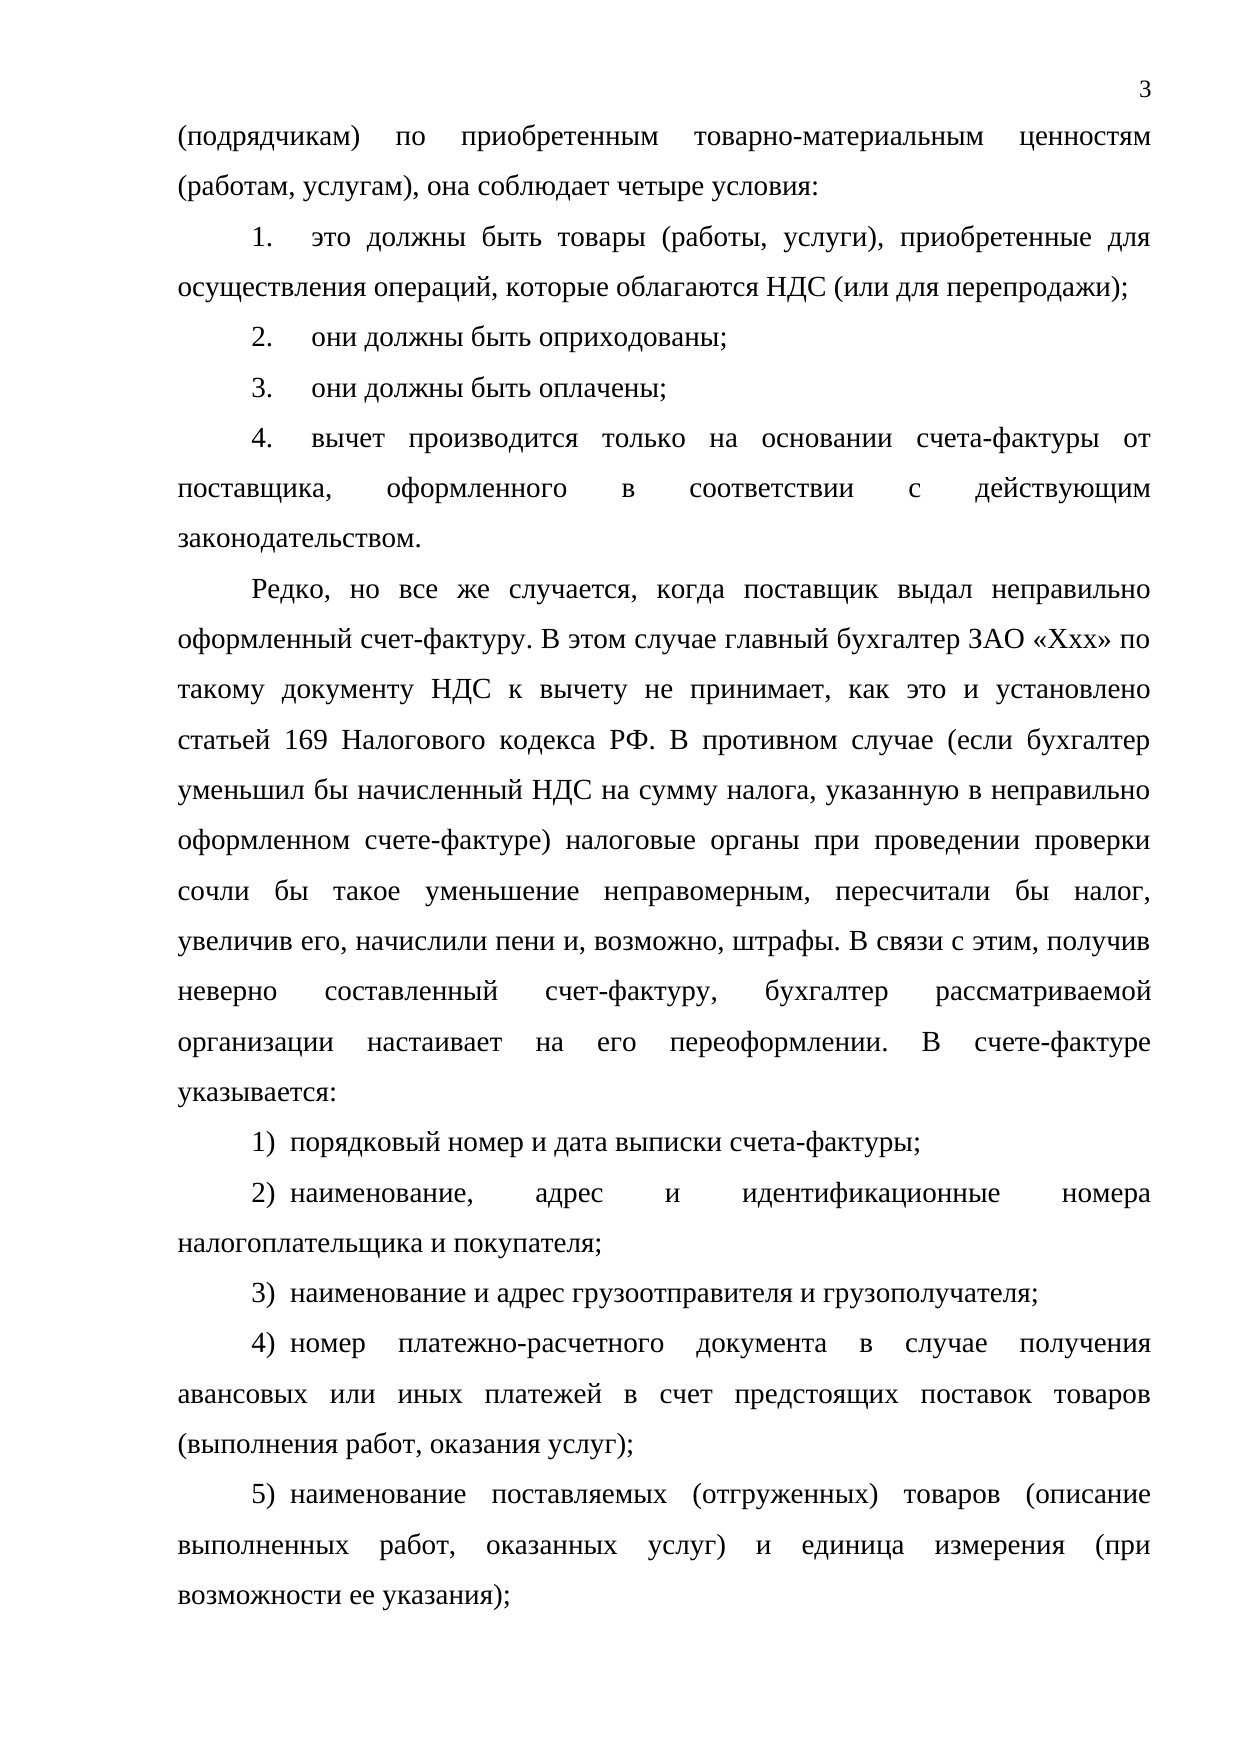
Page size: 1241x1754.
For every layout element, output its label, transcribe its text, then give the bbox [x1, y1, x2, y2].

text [177, 118, 1152, 202]
list номер платежно-расчетного документа в случае получения авансовых или иных платежей в счет предстоящих поставок товаров (выполнения работ, оказания услуг); [177, 1326, 1152, 1460]
text Редко, но все же случается, когда поставщик выдал неправильно оформленный счет-фактуру. В этом случае главный бухгалтер ЗАО «Ххх» по такому документу НДС к вычету не принимает, как это и установлено статьей 169 Налогового кодекса РФ. В противном случае (если бухгалтер уменьшил бы начисленный НДС на сумму налога, указанную в неправильно оформленном счете-фактуре) налоговые органы при проведении проверки сочли бы такое уменьшение неправомерным, пересчитали бы налог, увеличив его, начислили пени и, возможно, штрафы. В связи с этим, получив неверно составленный счет-фактуру, бухгалтер рассматриваемой организации настаивает на его переоформлении. В счете-фактуре указывается: [177, 571, 1152, 1108]
list наименование, адрес и идентификационные номера налогоплательщика и покупателя; [177, 1175, 1152, 1258]
list они должны быть оприходованы; [177, 319, 1152, 353]
list это должны быть товары (работы, услуги), приобретенные для осуществления операций, которые облагаются НДС (или для перепродажи); [177, 219, 1152, 303]
list наименование поставляемых (отгруженных) товаров (описание выполненных работ, оказанных услуг) и единица измерения (при возможности ее указания); [177, 1477, 1152, 1611]
list они должны быть оплачены; [177, 370, 1152, 403]
list вычет производится только на основании счета-фактуры от поставщика, оформленного в соответствии с действующим законодательством. [177, 420, 1152, 554]
list наименование и адрес грузоотправителя и грузополучателя; [177, 1275, 1152, 1309]
list порядковый номер и дата выписки счета-фактуры; [177, 1124, 1152, 1158]
